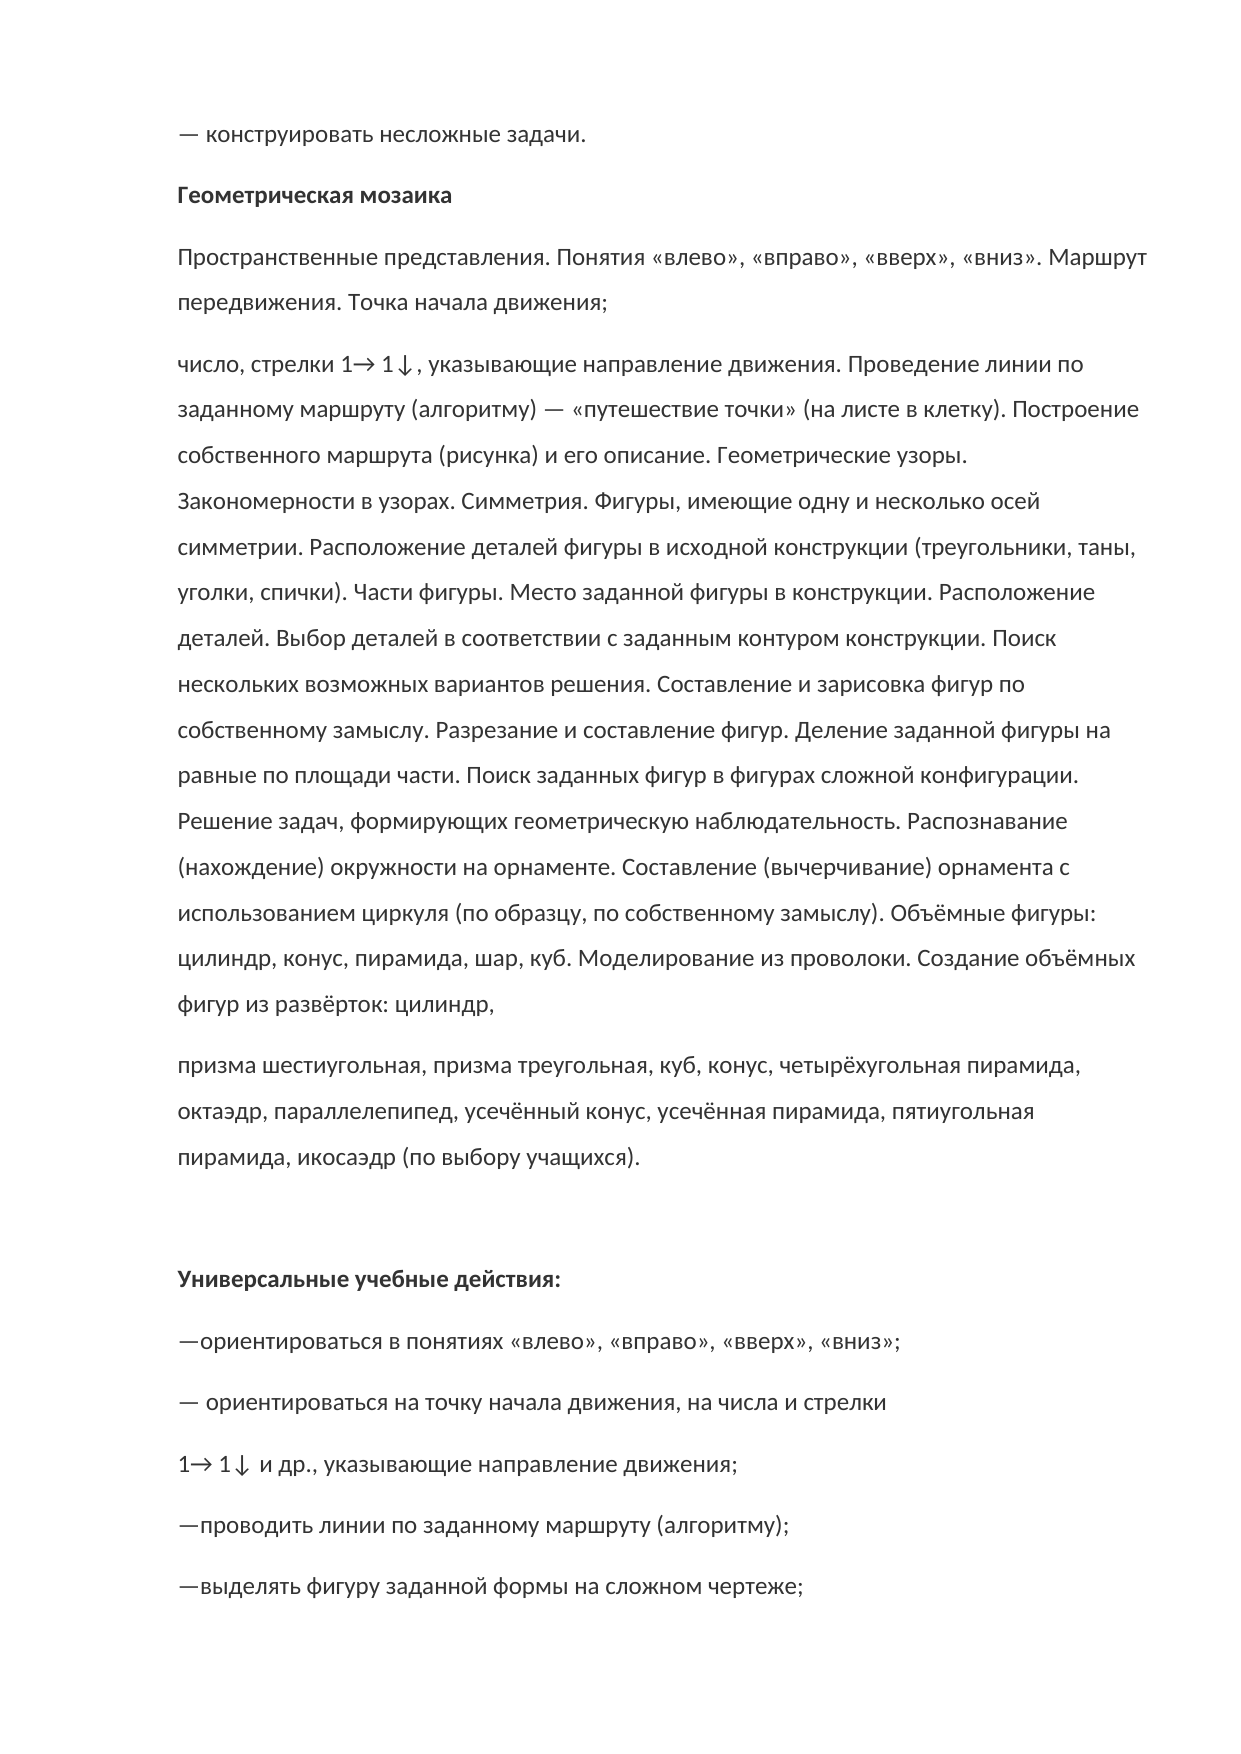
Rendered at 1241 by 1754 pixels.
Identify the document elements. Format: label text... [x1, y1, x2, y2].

text —ориентироваться в понятиях «влево», «вправо», «вверх», «вниз»; [177, 1325, 1152, 1356]
text —выделять фигуру заданной формы на сложном чертеже; [177, 1570, 1152, 1601]
text число, стрелки 1→ 1↓, указывающие направление движения. Проведение линии по заданному маршруту (алгоритму) — «путешествие точки» (на листе в клетку). Построение собственного маршрута (рисунка) и его описание. Геометрические узоры. Закономерности в узорах. Симметрия. Фигуры, имеющие одну и несколько осей симметрии. Расположение деталей фигуры в исходной конструкции (треугольники, таны, уголки, спички). Части фигуры. Место заданной фигуры в конструкции. Расположение деталей. Выбор деталей в соответствии с заданным контуром конструкции. Поиск нескольких возможных вариантов решения. Составление и зарисовка фигур по собственному замыслу. Разрезание и составление фигур. Деление заданной фигуры на равные по площади части. Поиск заданных фигур в фигурах сложной конфигурации. Решение задач, формирующих геометрическую наблюдательность. Распознавание (нахождение) окружности на орнаменте. Составление (вычерчивание) орнамента с использованием циркуля (по образцу, по собственному замыслу). Объёмные фигуры: цилиндр, конус, пирамида, шар, куб. Моделирование из проволоки. Создание объёмных фигур из развёрток: цилиндр, [177, 348, 1152, 1019]
text — ориентироваться на точку начала движения, на числа и стрелки [177, 1386, 1152, 1417]
text Геометрическая мозаика [177, 179, 1152, 210]
text Универсальные учебные действия: [177, 1264, 1152, 1294]
text призма шестиугольная, призма треугольная, куб, конус, четырёхугольная пирамида, октаэдр, параллелепипед, усечённый конус, усечённая пирамида, пятиугольная пирамида, икосаэдр (по выбору учащихся). [177, 1049, 1152, 1171]
text 1→ 1↓ и др., указывающие направление движения; [177, 1448, 1152, 1478]
text Пространственные представления. Понятия «влево», «вправо», «вверх», «вниз». Маршрут передвижения. Точка начала движения; [177, 241, 1152, 317]
text — конструировать несложные задачи. [177, 118, 1152, 149]
text —проводить линии по заданному маршруту (алгоритму); [177, 1509, 1152, 1539]
